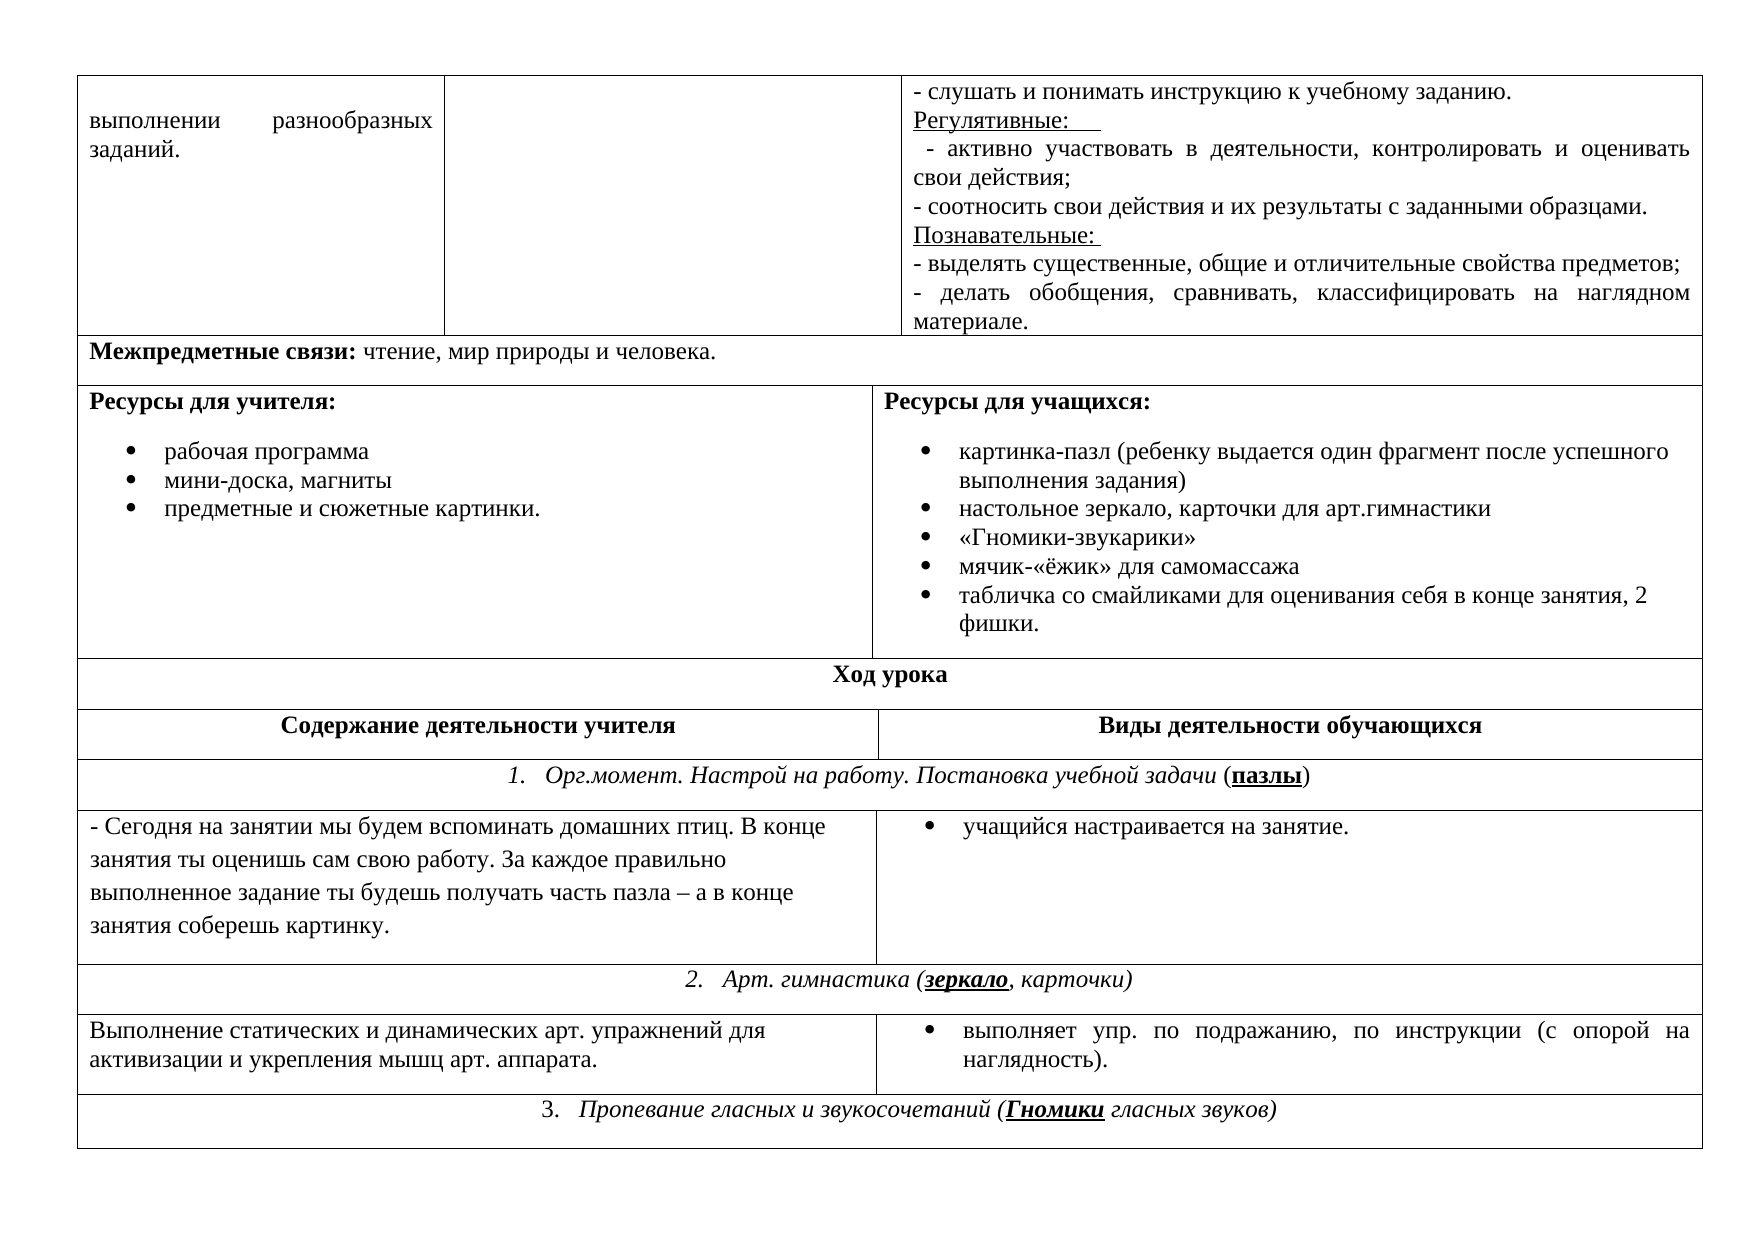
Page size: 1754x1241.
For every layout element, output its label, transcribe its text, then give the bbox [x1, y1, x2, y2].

table_cell - Сегодня на занятии мы будем вспоминать домашних птиц. В конце занятия ты оценишь сам свою работу. За каждое правильно выполненное задание ты будешь получать часть пазла – а в конце занятия соберешь картинку. [78, 811, 876, 963]
table_cell Пропевание гласных и звукосочетаний (Гномики гласных звуков) [78, 1095, 1702, 1148]
table_cell Орг.момент. Настрой на работу. Постановка учебной задачи (пазлы) [78, 760, 1702, 810]
table_cell Ход урока [78, 659, 1702, 709]
table_cell Виды деятельности обучающихся [879, 710, 1702, 759]
table_cell Ресурсы для учащихся: картинка-пазл (ребенку выдается один фрагмент после успешного выполнения задания) настольное зеркало, карточки для арт.гимнастики «Гномики-звукарики» мячик-«ёжик» для самомассажа табличка со смайликами для оценивания себя в конце занятия, 2 фишки. [873, 386, 1702, 658]
table_cell Межпредметные связи: чтение, мир природы и человека. [78, 336, 1702, 385]
table_cell Выполнение статических и динамических арт. упражнений для активизации и укрепления мышц арт. аппарата. [78, 1015, 876, 1093]
table_cell Ресурсы для учителя: рабочая программа мини-доска, магниты предметные и сюжетные картинки. [78, 386, 872, 658]
table_cell Арт. гимнастика (зеркало, карточки) [78, 965, 1702, 1014]
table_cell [78, 76, 444, 335]
table_cell выполняет упр. по подражанию, по инструкции (с опорой на наглядность). [877, 1015, 1702, 1093]
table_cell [445, 76, 901, 335]
table_cell учащийся настраивается на занятие. [877, 811, 1702, 963]
table_cell Содержание деятельности учителя [78, 710, 878, 759]
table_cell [902, 76, 1702, 335]
